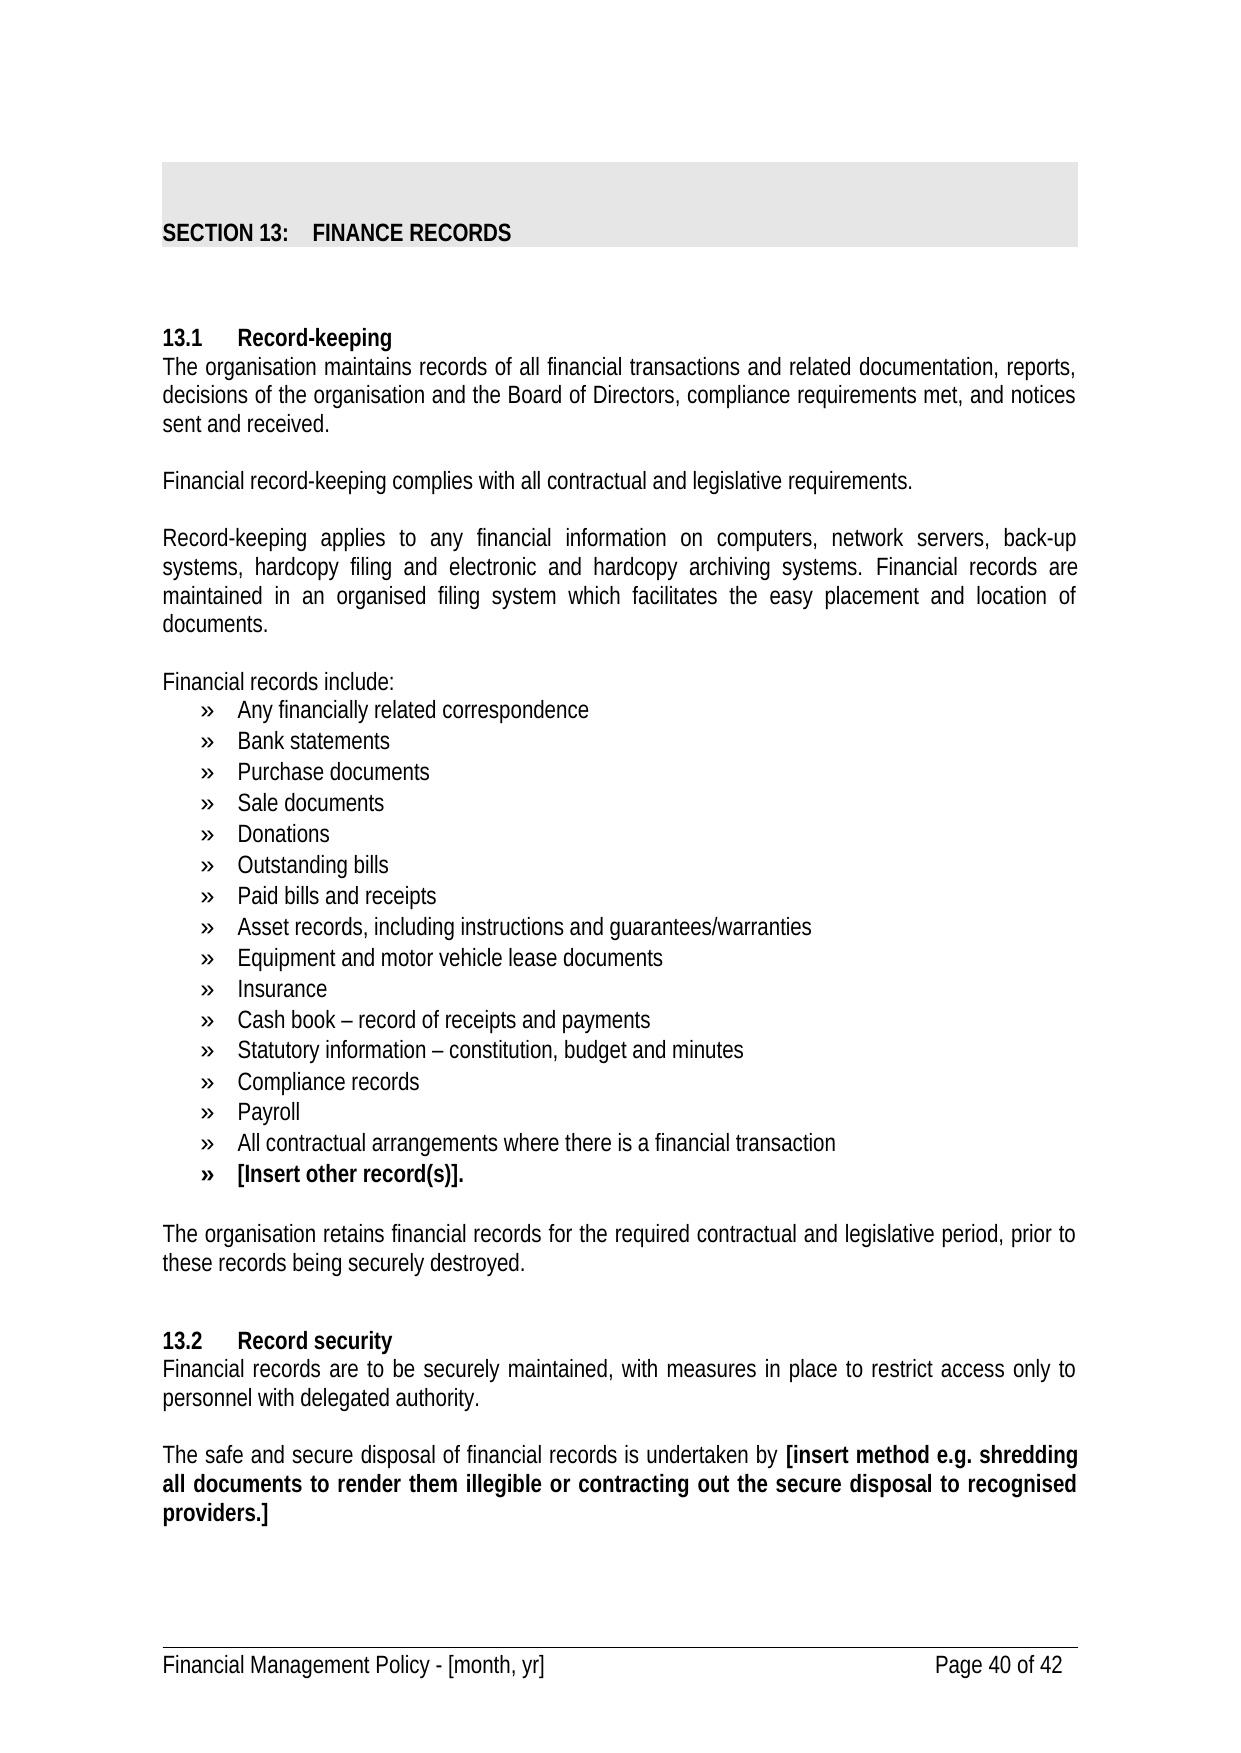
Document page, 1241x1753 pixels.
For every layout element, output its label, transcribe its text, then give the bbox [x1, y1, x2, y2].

list Payroll [200, 1097, 1078, 1128]
list Outstanding bills [200, 850, 1078, 881]
list Statutory information – constitution, budget and minutes [200, 1036, 1078, 1066]
text Financial records include: [162, 667, 1078, 695]
list Any financially related correspondence [200, 695, 1078, 726]
subtitle 13.2 Record security [162, 1326, 1078, 1354]
list Asset records, including instructions and guarantees/warranties [200, 912, 1078, 943]
list Purchase documents [200, 757, 1078, 788]
text Financial records are to be securely maintained, with measures in place to restrict access only to personnel with delegated authority. [162, 1354, 1078, 1412]
subtitle SECTION 13: FINANCE RECORDS [162, 218, 1078, 247]
list [Insert other record(s)]. [200, 1159, 1078, 1190]
list Equipment and motor vehicle lease documents [200, 943, 1078, 974]
list Sale documents [200, 788, 1078, 819]
list Cash book – record of receipts and payments [200, 1004, 1078, 1036]
text The safe and secure disposal of financial records is undertaken by [insert method e.g. shredding all documents to render them illegible or contracting out the secure disposal to recognised providers.] [162, 1440, 1078, 1526]
list Bank statements [200, 726, 1078, 757]
list Donations [200, 819, 1078, 850]
text Financial record-keeping complies with all contractual and legislative requirements. [162, 466, 1078, 495]
text The organisation maintains records of all financial transactions and related documentation, reports, decisions of the organisation and the Board of Directors, compliance requirements met, and notices sent and received. [162, 351, 1078, 437]
list All contractual arrangements where there is a financial transaction [200, 1128, 1078, 1159]
list Compliance records [200, 1066, 1078, 1097]
list Insurance [200, 974, 1078, 1004]
list Paid bills and receipts [200, 881, 1078, 912]
subtitle 13.1 Record-keeping [162, 323, 1078, 351]
text Record-keeping applies to any financial information on computers, network servers, back-up systems, hardcopy filing and electronic and hardcopy archiving systems. Financial records are maintained in an organised filing system which facilitates the easy placement and location of documents. [162, 523, 1078, 638]
text The organisation retains financial records for the required contractual and legislative period, prior to these records being securely destroyed. [162, 1219, 1078, 1276]
